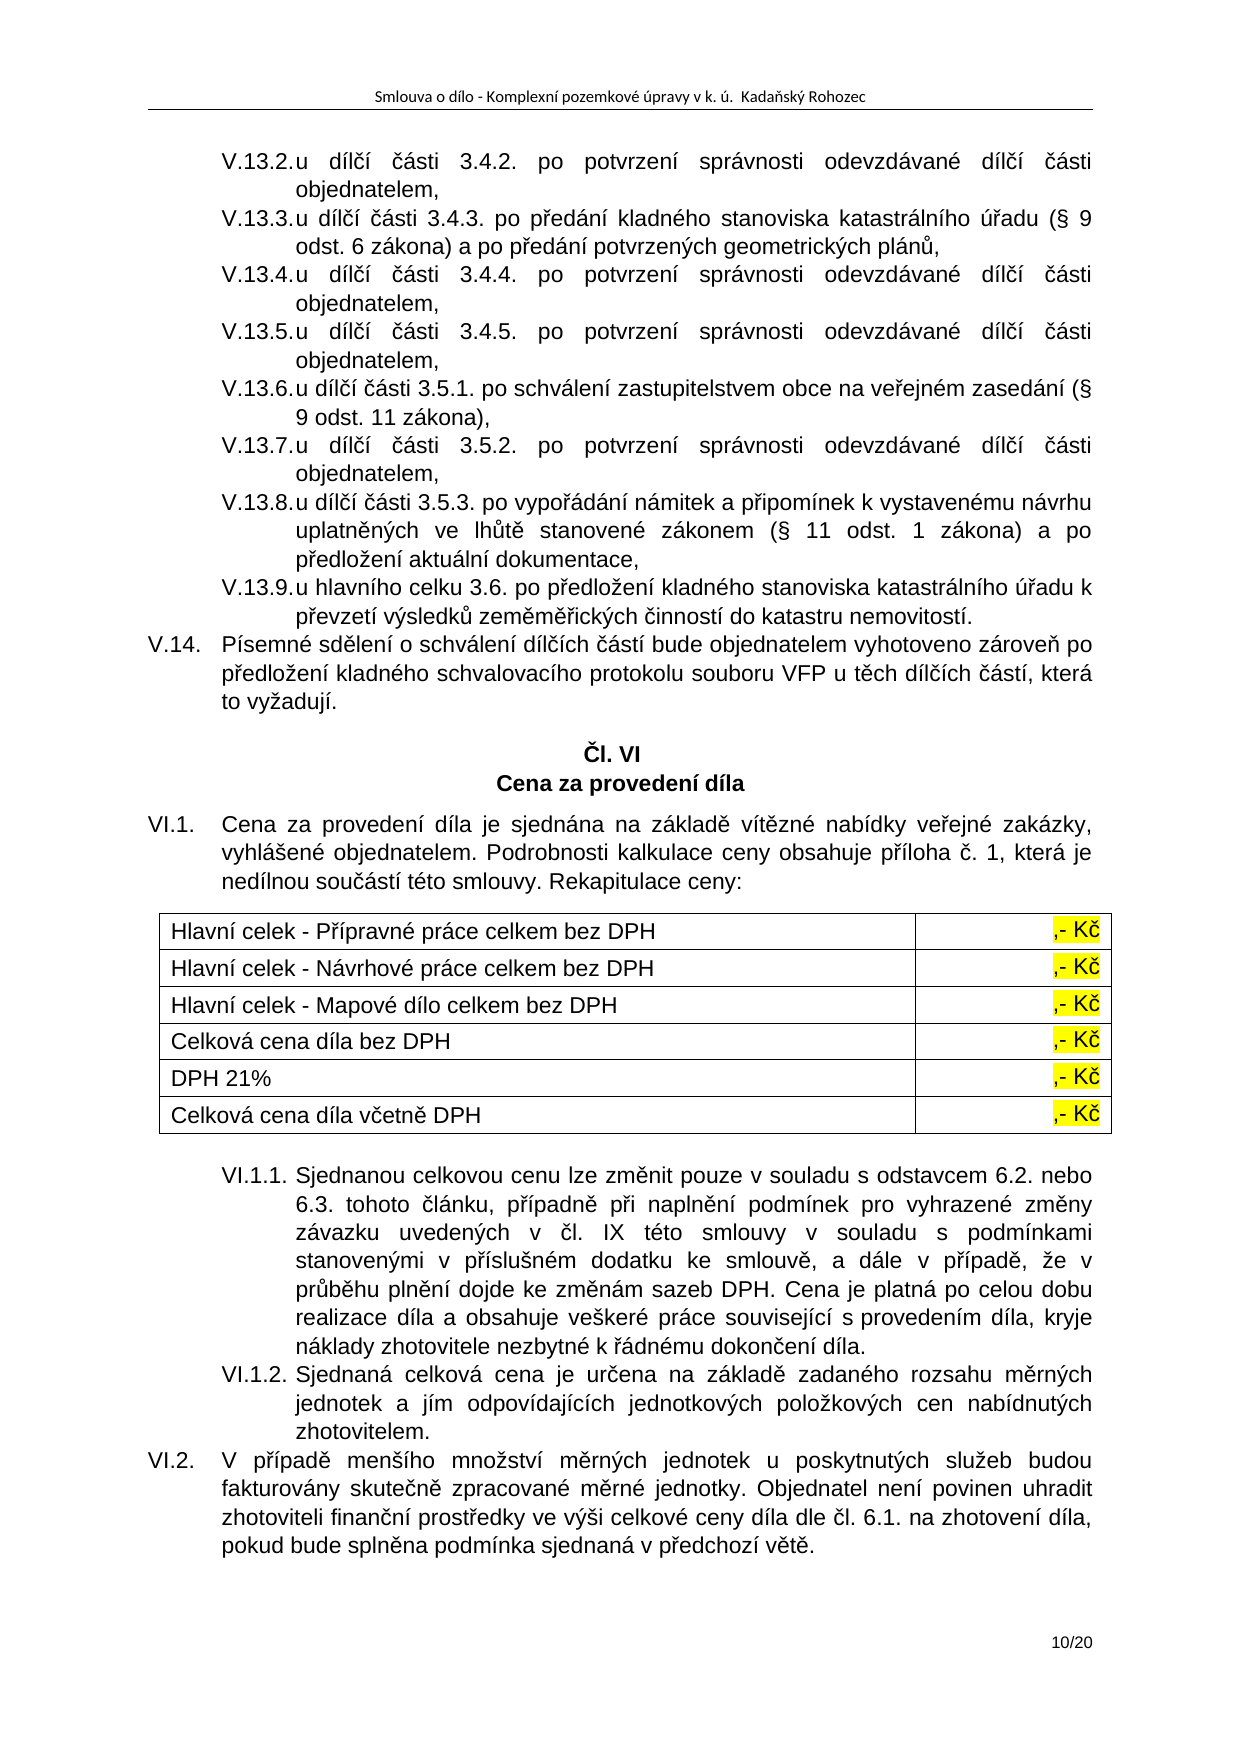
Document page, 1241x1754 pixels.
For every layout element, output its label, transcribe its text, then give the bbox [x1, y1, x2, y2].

table_cell ,- Kč [916, 1097, 1111, 1133]
table_header ,- Kč [916, 914, 1111, 949]
text u dílčí části 3.4.2. po potvrzení správnosti odevzdávané dílčí části objednatelem, [221, 148, 1093, 202]
text u dílčí části 3.5.2. po potvrzení správnosti odevzdávané dílčí části objednatelem, [221, 432, 1093, 487]
text u hlavního celku 3.6. po předložení kladného stanoviska katastrálního úřadu k převzetí výsledků zeměměřických činností do katastru nemovitostí. [221, 574, 1093, 629]
table_cell Hlavní celek - Mapové dílo celkem bez DPH [160, 987, 915, 1023]
list V případě menšího množství měrných jednotek u poskytnutých služeb budou fakturovány skutečně zpracované měrné jednotky. Objednatel není povinen uhradit zhotoviteli finanční prostředky ve výši celkové ceny díla dle čl. 6.1. na zhotovení díla, pokud bude splněna podmínka sjednaná v předchozí větě. [148, 1447, 1093, 1558]
table_cell ,- Kč [916, 950, 1111, 986]
table_cell ,- Kč [916, 1024, 1111, 1059]
text u dílčí části 3.4.4. po potvrzení správnosti odevzdávané dílčí části objednatelem, [221, 261, 1093, 316]
text u dílčí části 3.5.3. po vypořádání námitek a připomínek k vystavenému návrhu uplatněných ve lhůtě stanovené zákonem (§ 11 odst. 1 zákona) a po předložení aktuální dokumentace, [221, 489, 1093, 572]
text u dílčí části 3.5.1. po schválení zastupitelstvem obce na veřejném zasedání (§ 9 odst. 11 zákona), [221, 375, 1093, 430]
list Cena za provedení díla je sjednána na základě vítězné nabídky veřejné zakázky, vyhlášené objednatelem. Podrobnosti kalkulace ceny obsahuje příloha č. 1, která je nedílnou součástí této smlouvy. Rekapitulace ceny: [148, 811, 1093, 894]
table_cell Celková cena díla bez DPH [160, 1024, 915, 1059]
table_cell Hlavní celek - Návrhové práce celkem bez DPH [160, 950, 915, 986]
text u dílčí části 3.4.3. po předání kladného stanoviska katastrálního úřadu (§ 9 odst. 6 zákona) a po předání potvrzených geometrických plánů, [221, 204, 1093, 259]
text Sjednaná celková cena je určena na základě zadaného rozsahu měrných jednotek a jím odpovídajících jednotkových položkových cen nabídnutých zhotovitelem. [221, 1361, 1093, 1444]
table_header Hlavní celek - Přípravné práce celkem bez DPH [160, 914, 915, 949]
list Písemné sdělení o schválení dílčích částí bude objednatelem vyhotoveno zároveň po předložení kladného schvalovacího protokolu souboru VFP u těch dílčích částí, která to vyžadují. [148, 631, 1093, 714]
text u dílčí části 3.4.5. po potvrzení správnosti odevzdávané dílčí části objednatelem, [221, 318, 1093, 373]
table_cell Celková cena díla včetně DPH [160, 1097, 915, 1133]
table_cell ,- Kč [916, 1060, 1111, 1096]
table_cell ,- Kč [916, 987, 1111, 1023]
table_cell DPH 21% [160, 1060, 915, 1096]
text Sjednanou celkovou cenu lze změnit pouze v souladu s odstavcem 6.2. nebo 6.3. tohoto článku, případně při naplnění podmínek pro vyhrazené změny závazku uvedených v čl. IX této smlouvy v souladu s podmínkami stanovenými v příslušném dodatku ke smlouvě, a dále v případě, že v průběhu plnění dojde ke změnám sazeb DPH. Cena je platná po celou dobu realizace díla a obsahuje veškeré práce související s provedením díla, kryje náklady zhotovitele nezbytné k řádnému dokončení díla. [221, 1162, 1093, 1359]
text Cena za provedení díla [148, 741, 1093, 796]
